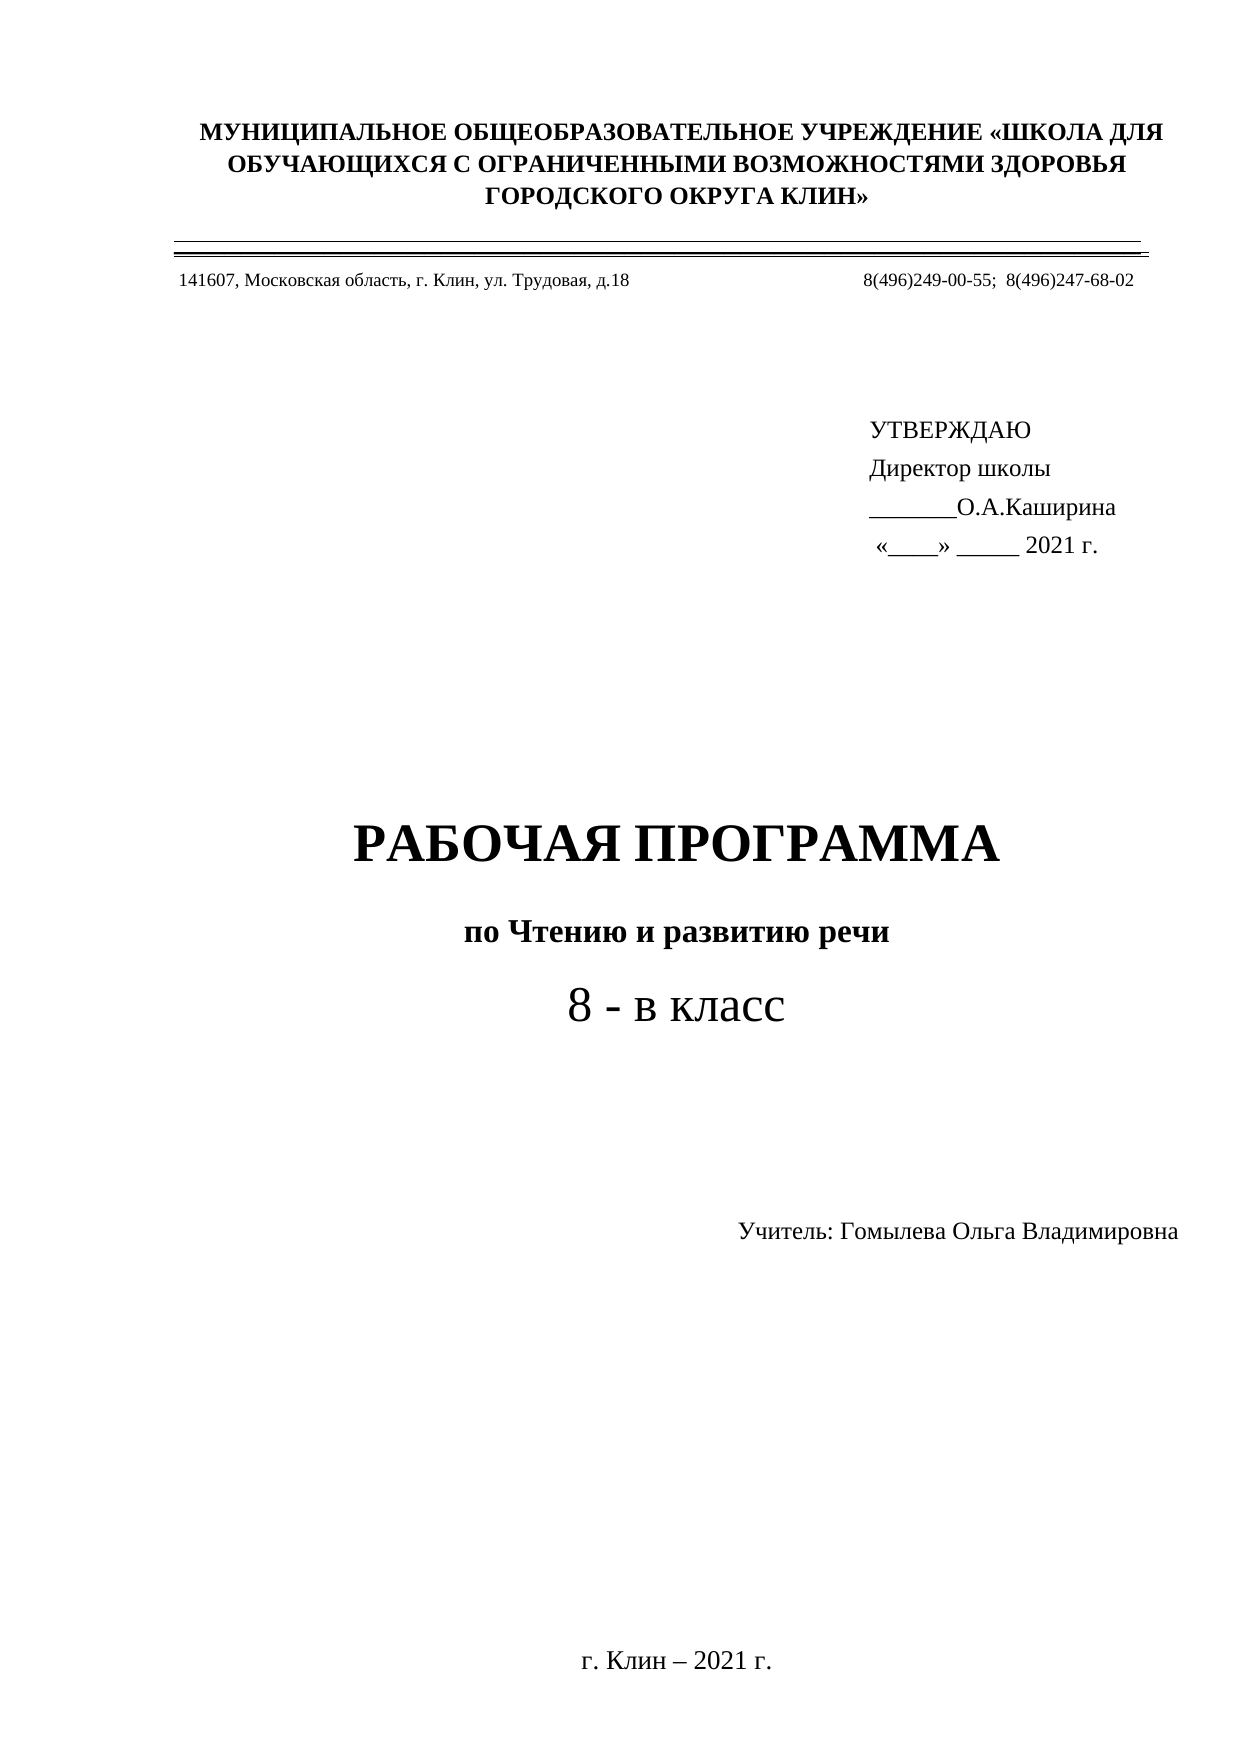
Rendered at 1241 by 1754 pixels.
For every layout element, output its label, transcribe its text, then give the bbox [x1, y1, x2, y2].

text МУНИЦИПАЛЬНОЕ ОБЩЕОБРАЗОВАТЕЛЬНОЕ УЧРЕЖДЕНИЕ «ШКОЛА ДЛЯ ОБУЧАЮЩИХСЯ С ОГРАНИЧЕННЫМИ ВОЗМОЖНОСТЯМИ ЗДОРОВЬЯ ГОРОДСКОГО ОКРУГА КЛИН» [174, 117, 1179, 210]
text «____» _____ 2021 г. [316, 531, 1179, 559]
text Учитель: Гомылева Ольга Владимировна [314, 1216, 1179, 1245]
text _______О.А.Каширина [316, 492, 1179, 521]
text по Чтению и развитию речи [175, 911, 1179, 949]
text Директор школы [316, 453, 1179, 482]
text РАБОЧАЯ ПРОГРАММА [175, 811, 1179, 873]
text г. Клин – 2021 г. [175, 1644, 1179, 1675]
text УТВЕРЖДАЮ [869, 415, 1179, 444]
text 8 - в класс [174, 975, 1179, 1032]
text 141607, Московская область, г. Клин, ул. Трудовая, д.18 8(496)249-00-55; 8(496)247-68-02 [174, 269, 1179, 290]
text __________________________________________________________ [174, 219, 1179, 258]
